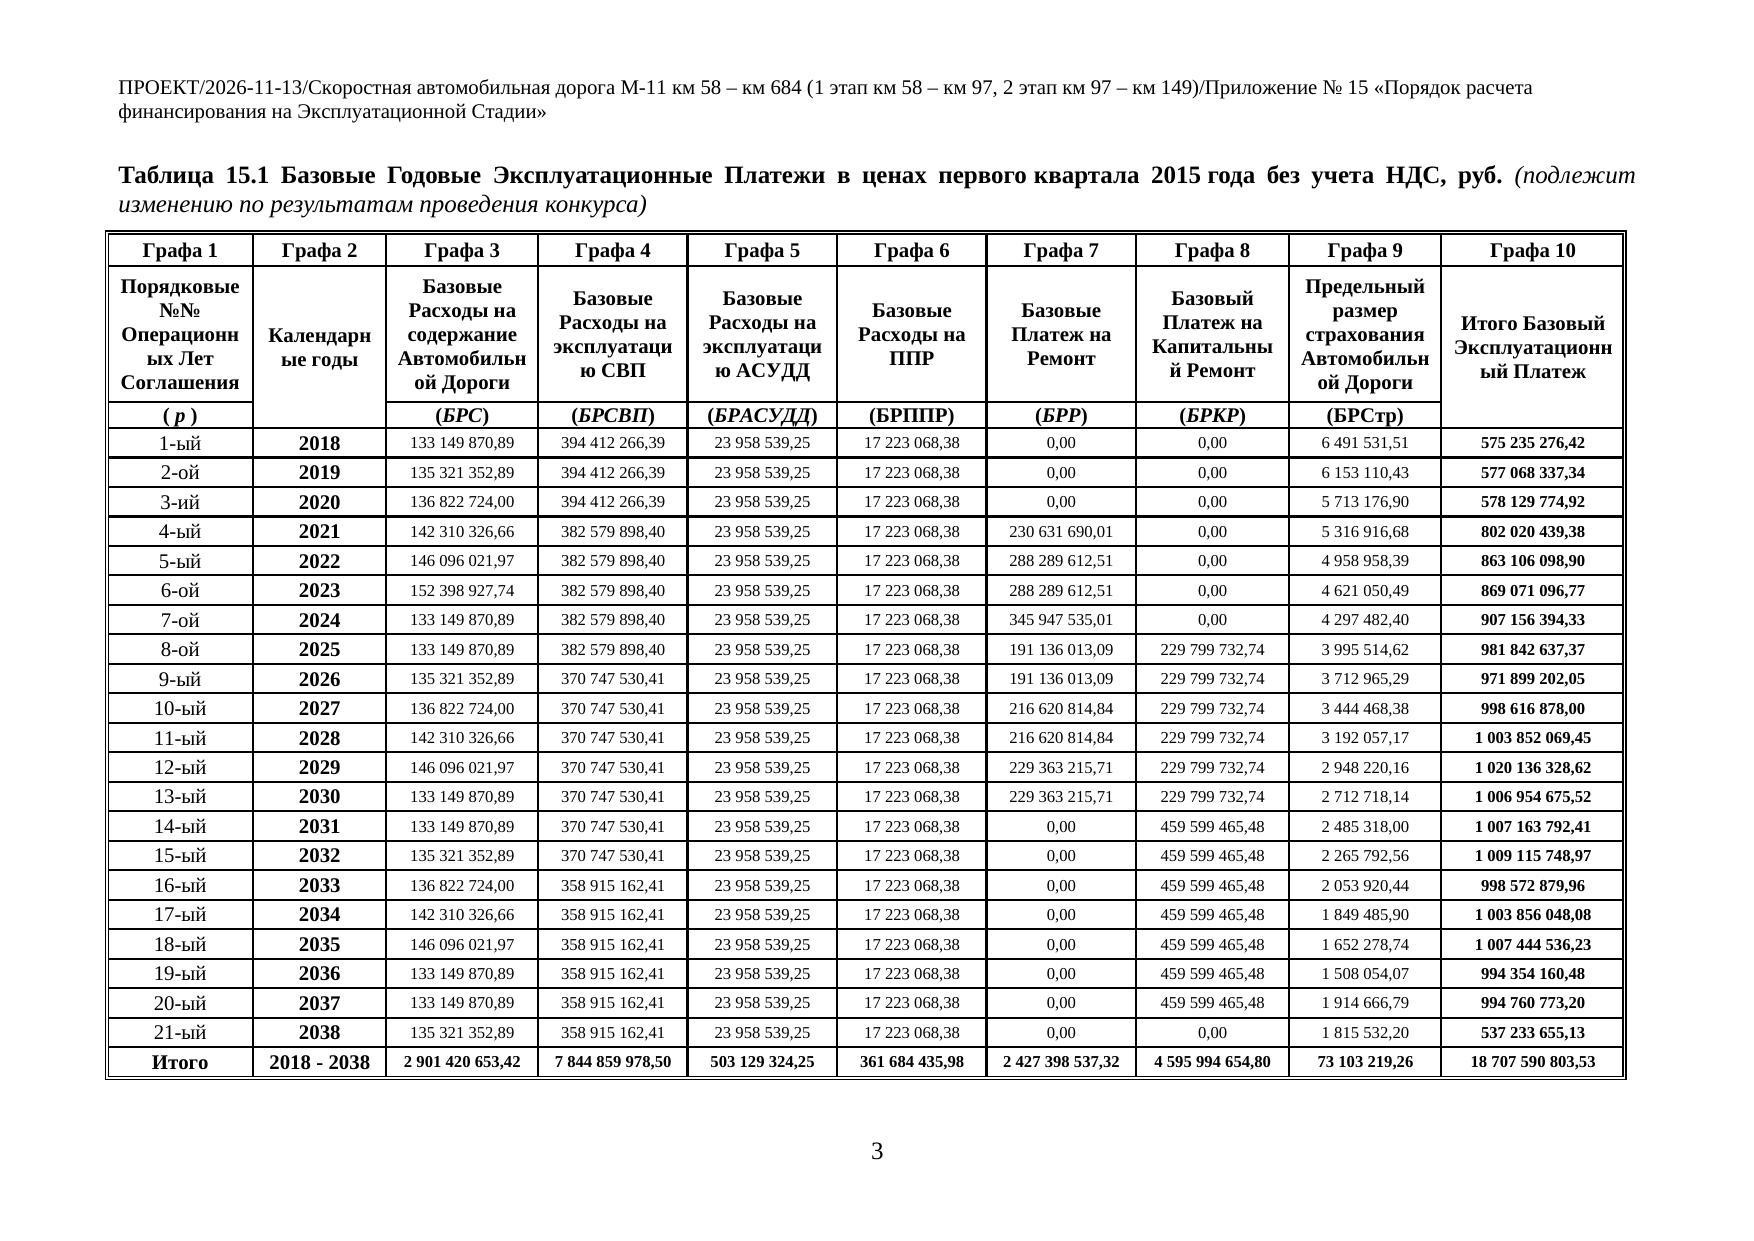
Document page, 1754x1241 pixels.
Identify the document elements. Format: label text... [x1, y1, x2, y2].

table_cell 3 995 514,62 [1290, 635, 1440, 663]
table_cell 2034 [254, 901, 385, 928]
table_cell 0,00 [1137, 459, 1288, 486]
table_cell 2031 [254, 812, 385, 840]
table_cell 23 958 539,25 [689, 459, 836, 486]
table_cell 146 096 021,97 [387, 930, 537, 958]
table_cell 370 747 530,41 [539, 812, 686, 840]
table_cell 17 223 068,38 [838, 665, 985, 692]
table_cell 136 822 724,00 [387, 694, 537, 722]
table_cell 73 103 219,26 [1290, 1048, 1440, 1076]
table_cell 382 579 898,40 [539, 635, 686, 663]
table_cell 0,00 [1137, 606, 1288, 633]
table_cell 23 958 539,25 [689, 665, 836, 692]
table_cell 382 579 898,40 [539, 547, 686, 574]
table_cell 133 149 870,89 [387, 989, 537, 1017]
table_cell 17-ый [109, 901, 252, 928]
table_cell 1 007 444 536,23 [1442, 930, 1622, 958]
table_cell 23 958 539,25 [689, 694, 836, 722]
table_cell (БРАСУДД) [689, 403, 836, 427]
table_cell Базовый Платеж на Капитальный Ремонт [1137, 267, 1288, 401]
table_header Графа 9 [1290, 235, 1440, 264]
table_cell 394 412 266,39 [539, 488, 686, 515]
table_cell 17 223 068,38 [838, 488, 985, 515]
table_cell 1 815 532,20 [1290, 1019, 1440, 1046]
table_cell 459 599 465,48 [1137, 842, 1288, 869]
table_cell 17 223 068,38 [838, 901, 985, 928]
table_cell 23 958 539,25 [689, 871, 836, 899]
table_cell 577 068 337,34 [1442, 459, 1622, 486]
table_cell 17 223 068,38 [838, 812, 985, 840]
table_cell 135 321 352,89 [387, 665, 537, 692]
table_cell 2029 [254, 753, 385, 781]
table_cell 17 223 068,38 [838, 635, 985, 663]
table_cell Базовые Расходы на эксплуатацию АСУДД [689, 267, 836, 401]
table_cell 17 223 068,38 [838, 459, 985, 486]
table_cell 907 156 394,33 [1442, 606, 1622, 633]
table_cell (БРКР) [1137, 403, 1288, 427]
table_cell 394 412 266,39 [539, 429, 686, 456]
table_cell 142 310 326,66 [387, 518, 537, 545]
table_cell 0,00 [1137, 547, 1288, 574]
table_cell 2020 [254, 488, 385, 515]
table_header Графа 2 [254, 235, 385, 264]
table_cell 382 579 898,40 [539, 606, 686, 633]
table_cell 18 707 590 803,53 [1442, 1048, 1622, 1076]
table_cell 2 053 920,44 [1290, 871, 1440, 899]
table_cell 2018 - 2038 [254, 1048, 385, 1076]
table_cell 0,00 [988, 842, 1135, 869]
table_header Графа 10 [1442, 235, 1622, 264]
table_cell 23 958 539,25 [689, 488, 836, 515]
table_cell 1 652 278,74 [1290, 930, 1440, 958]
table_cell ( p ) [109, 403, 252, 427]
table_cell 23 958 539,25 [689, 989, 836, 1017]
table_cell 7 844 859 978,50 [539, 1048, 686, 1076]
table_cell 20-ый [109, 989, 252, 1017]
table_cell 382 579 898,40 [539, 518, 686, 545]
table_cell 23 958 539,25 [689, 1019, 836, 1046]
table_cell 229 799 732,74 [1137, 694, 1288, 722]
table_cell 2 427 398 537,32 [988, 1048, 1135, 1076]
table_cell 2032 [254, 842, 385, 869]
table_cell 361 684 435,98 [838, 1048, 985, 1076]
table_cell 2025 [254, 635, 385, 663]
table_cell 136 822 724,00 [387, 871, 537, 899]
table_cell 12-ый [109, 753, 252, 781]
table_cell 994 760 773,20 [1442, 989, 1622, 1017]
table_cell 133 149 870,89 [387, 606, 537, 633]
table_cell 4-ый [109, 518, 252, 545]
table_cell 0,00 [988, 1019, 1135, 1046]
table_cell Базовые Расходы на эксплуатацию СВП [539, 267, 686, 401]
table_cell 503 129 324,25 [689, 1048, 836, 1076]
table_cell 2 712 718,14 [1290, 783, 1440, 810]
table_cell 17 223 068,38 [838, 606, 985, 633]
table_cell 191 136 013,09 [988, 665, 1135, 692]
table_cell 2038 [254, 1019, 385, 1046]
table_cell 17 223 068,38 [838, 518, 985, 545]
table_cell 4 595 994 654,80 [1137, 1048, 1288, 1076]
table_cell 358 915 162,41 [539, 960, 686, 987]
table_cell 18-ый [109, 930, 252, 958]
table_cell 1 020 136 328,62 [1442, 753, 1622, 781]
table_cell 4 958 958,39 [1290, 547, 1440, 574]
table_cell Базовые Платеж на Ремонт [988, 267, 1135, 401]
table_cell 0,00 [1137, 1019, 1288, 1046]
table_cell 0,00 [1137, 429, 1288, 456]
table_cell 23 958 539,25 [689, 783, 836, 810]
table_cell 2 948 220,16 [1290, 753, 1440, 781]
table_cell 6 153 110,43 [1290, 459, 1440, 486]
table_cell 229 363 215,71 [988, 783, 1135, 810]
table_cell 23 958 539,25 [689, 842, 836, 869]
table_cell 230 631 690,01 [988, 518, 1135, 545]
table_cell 2024 [254, 606, 385, 633]
table_cell 23 958 539,25 [689, 635, 836, 663]
table_cell 575 235 276,42 [1442, 429, 1622, 456]
table_cell 135 321 352,89 [387, 842, 537, 869]
table_cell 23 958 539,25 [689, 606, 836, 633]
table_cell 23 958 539,25 [689, 901, 836, 928]
table_cell 146 096 021,97 [387, 753, 537, 781]
table_cell 1 914 666,79 [1290, 989, 1440, 1017]
table_cell 3-ий [109, 488, 252, 515]
table_cell 981 842 637,37 [1442, 635, 1622, 663]
table_cell 8-ой [109, 635, 252, 663]
table_cell 6 491 531,51 [1290, 429, 1440, 456]
table_cell 2023 [254, 576, 385, 604]
table_cell 358 915 162,41 [539, 871, 686, 899]
table_cell 3 712 965,29 [1290, 665, 1440, 692]
table_cell 2019 [254, 459, 385, 486]
table_cell 11-ый [109, 724, 252, 751]
table_cell 3 444 468,38 [1290, 694, 1440, 722]
table_cell 0,00 [988, 930, 1135, 958]
table_cell 2 901 420 653,42 [387, 1048, 537, 1076]
table_cell Предельный размер страхования Автомобильной Дороги [1290, 267, 1440, 401]
table_cell 23 958 539,25 [689, 753, 836, 781]
table_cell 229 799 732,74 [1137, 635, 1288, 663]
table_cell 216 620 814,84 [988, 724, 1135, 751]
table_cell 358 915 162,41 [539, 1019, 686, 1046]
table_cell 1 009 115 748,97 [1442, 842, 1622, 869]
table_cell 370 747 530,41 [539, 783, 686, 810]
table_cell (БРС) [387, 403, 537, 427]
table_cell 23 958 539,25 [689, 518, 836, 545]
table_cell 1-ый [109, 429, 252, 456]
table_cell 229 363 215,71 [988, 753, 1135, 781]
table_cell 2035 [254, 930, 385, 958]
table_cell 5 713 176,90 [1290, 488, 1440, 515]
table_cell 17 223 068,38 [838, 694, 985, 722]
table_cell 3 192 057,17 [1290, 724, 1440, 751]
table_cell 459 599 465,48 [1137, 960, 1288, 987]
table_cell 0,00 [988, 901, 1135, 928]
table_cell 578 129 774,92 [1442, 488, 1622, 515]
table_cell 459 599 465,48 [1137, 901, 1288, 928]
table_cell 142 310 326,66 [387, 901, 537, 928]
table_cell 19-ый [109, 960, 252, 987]
table_cell 459 599 465,48 [1137, 871, 1288, 899]
table_cell 2018 [254, 429, 385, 456]
table_cell 869 071 096,77 [1442, 576, 1622, 604]
table_cell 2 485 318,00 [1290, 812, 1440, 840]
table_cell 17 223 068,38 [838, 724, 985, 751]
table_cell 1 508 054,07 [1290, 960, 1440, 987]
table_cell 2-ой [109, 459, 252, 486]
table_cell 23 958 539,25 [689, 960, 836, 987]
table_cell 17 223 068,38 [838, 547, 985, 574]
table_cell 17 223 068,38 [838, 576, 985, 604]
table_cell (БРСтр) [1290, 403, 1440, 427]
table_cell Базовые Расходы на содержание Автомобильной Дороги [387, 267, 537, 401]
table_cell 4 297 482,40 [1290, 606, 1440, 633]
table_cell 345 947 535,01 [988, 606, 1135, 633]
table_header Графа 6 [838, 235, 985, 264]
table_cell 382 579 898,40 [539, 576, 686, 604]
table_cell Итого Базовый Эксплуатационный Платеж [1442, 267, 1622, 427]
table_cell 5 316 916,68 [1290, 518, 1440, 545]
table_cell 133 149 870,89 [387, 783, 537, 810]
table_cell 998 572 879,96 [1442, 871, 1622, 899]
table_cell 459 599 465,48 [1137, 989, 1288, 1017]
table_cell 459 599 465,48 [1137, 930, 1288, 958]
table_cell (БРР) [988, 403, 1135, 427]
table_cell 0,00 [1137, 576, 1288, 604]
table_cell 135 321 352,89 [387, 1019, 537, 1046]
table_cell 2026 [254, 665, 385, 692]
table_cell Календарные годы [254, 267, 385, 427]
table_cell 0,00 [988, 812, 1135, 840]
table_cell 142 310 326,66 [387, 724, 537, 751]
table_cell 6-ой [109, 576, 252, 604]
table_cell 358 915 162,41 [539, 989, 686, 1017]
table_header Графа 1 [109, 235, 252, 264]
table_header Графа 8 [1137, 235, 1288, 264]
table_cell 2 265 792,56 [1290, 842, 1440, 869]
table_cell 23 958 539,25 [689, 812, 836, 840]
table_cell 23 958 539,25 [689, 547, 836, 574]
table_cell 0,00 [988, 871, 1135, 899]
table_cell 15-ый [109, 842, 252, 869]
table_cell 17 223 068,38 [838, 753, 985, 781]
table_cell 1 007 163 792,41 [1442, 812, 1622, 840]
table_cell 1 003 852 069,45 [1442, 724, 1622, 751]
table_cell 358 915 162,41 [539, 901, 686, 928]
table_cell 1 003 856 048,08 [1442, 901, 1622, 928]
table_cell 17 223 068,38 [838, 871, 985, 899]
table_cell Базовые Расходы на ППР [838, 267, 985, 401]
table_cell (БРСВП) [539, 403, 686, 427]
table_cell 288 289 612,51 [988, 547, 1135, 574]
table_cell 133 149 870,89 [387, 635, 537, 663]
table_cell 370 747 530,41 [539, 665, 686, 692]
table_cell 17 223 068,38 [838, 1019, 985, 1046]
table_cell 17 223 068,38 [838, 930, 985, 958]
table_cell 2036 [254, 960, 385, 987]
table_cell 23 958 539,25 [689, 724, 836, 751]
table_cell 0,00 [988, 960, 1135, 987]
table_cell 23 958 539,25 [689, 576, 836, 604]
table_cell 17 223 068,38 [838, 842, 985, 869]
table_cell 0,00 [1137, 488, 1288, 515]
table_cell 370 747 530,41 [539, 724, 686, 751]
table_cell 2022 [254, 547, 385, 574]
table_cell 191 136 013,09 [988, 635, 1135, 663]
table_header Графа 5 [689, 235, 836, 264]
table_cell 13-ый [109, 783, 252, 810]
table_cell 288 289 612,51 [988, 576, 1135, 604]
table_header Графа 7 [988, 235, 1135, 264]
table_cell 133 149 870,89 [387, 960, 537, 987]
table_cell 2021 [254, 518, 385, 545]
table_cell 0,00 [988, 488, 1135, 515]
table_cell 17 223 068,38 [838, 989, 985, 1017]
table_cell 14-ый [109, 812, 252, 840]
table_cell 152 398 927,74 [387, 576, 537, 604]
table_cell 994 354 160,48 [1442, 960, 1622, 987]
table_cell 23 958 539,25 [689, 930, 836, 958]
table_cell 7-ой [109, 606, 252, 633]
text Таблица 15.1 Базовые Годовые Эксплуатационные Платежи в ценах первого квартала 2015 года без учета НДС, руб. (подлежит изменению по результатам проведения конкурса) [118, 160, 1636, 218]
table_cell 216 620 814,84 [988, 694, 1135, 722]
table_cell 10-ый [109, 694, 252, 722]
table_cell 863 106 098,90 [1442, 547, 1622, 574]
table_cell 133 149 870,89 [387, 429, 537, 456]
table_cell 1 849 485,90 [1290, 901, 1440, 928]
table_cell 133 149 870,89 [387, 812, 537, 840]
table_cell Итого [109, 1048, 252, 1076]
table_cell 0,00 [1137, 518, 1288, 545]
table_header Графа 4 [539, 235, 686, 264]
table_cell 17 223 068,38 [838, 960, 985, 987]
table_header Графа 3 [387, 235, 537, 264]
table_cell 537 233 655,13 [1442, 1019, 1622, 1046]
table_cell 229 799 732,74 [1137, 665, 1288, 692]
table_cell (БРППР) [838, 403, 985, 427]
table_cell 4 621 050,49 [1290, 576, 1440, 604]
table_cell 135 321 352,89 [387, 459, 537, 486]
table_cell 1 006 954 675,52 [1442, 783, 1622, 810]
table_cell 229 799 732,74 [1137, 724, 1288, 751]
table_cell 394 412 266,39 [539, 459, 686, 486]
table_cell 2027 [254, 694, 385, 722]
table_cell 146 096 021,97 [387, 547, 537, 574]
table_cell 2030 [254, 783, 385, 810]
table_cell 9-ый [109, 665, 252, 692]
table_cell 136 822 724,00 [387, 488, 537, 515]
table_cell 370 747 530,41 [539, 694, 686, 722]
table_cell 23 958 539,25 [689, 429, 836, 456]
table_cell 5-ый [109, 547, 252, 574]
table_cell 0,00 [988, 429, 1135, 456]
table_cell 229 799 732,74 [1137, 783, 1288, 810]
table_cell 998 616 878,00 [1442, 694, 1622, 722]
table_cell 2037 [254, 989, 385, 1017]
table_cell 2033 [254, 871, 385, 899]
table_cell 16-ый [109, 871, 252, 899]
table_cell 971 899 202,05 [1442, 665, 1622, 692]
table_cell Порядковые №№ Операционных Лет Соглашения [109, 267, 252, 401]
table_cell 358 915 162,41 [539, 930, 686, 958]
table_cell 17 223 068,38 [838, 783, 985, 810]
table_cell 370 747 530,41 [539, 753, 686, 781]
table_cell 21-ый [109, 1019, 252, 1046]
table_cell 0,00 [988, 989, 1135, 1017]
table_cell 459 599 465,48 [1137, 812, 1288, 840]
table_cell 229 799 732,74 [1137, 753, 1288, 781]
table_cell 0,00 [988, 459, 1135, 486]
table_cell 802 020 439,38 [1442, 518, 1622, 545]
table_cell 2028 [254, 724, 385, 751]
table_cell 17 223 068,38 [838, 429, 985, 456]
table_cell 370 747 530,41 [539, 842, 686, 869]
